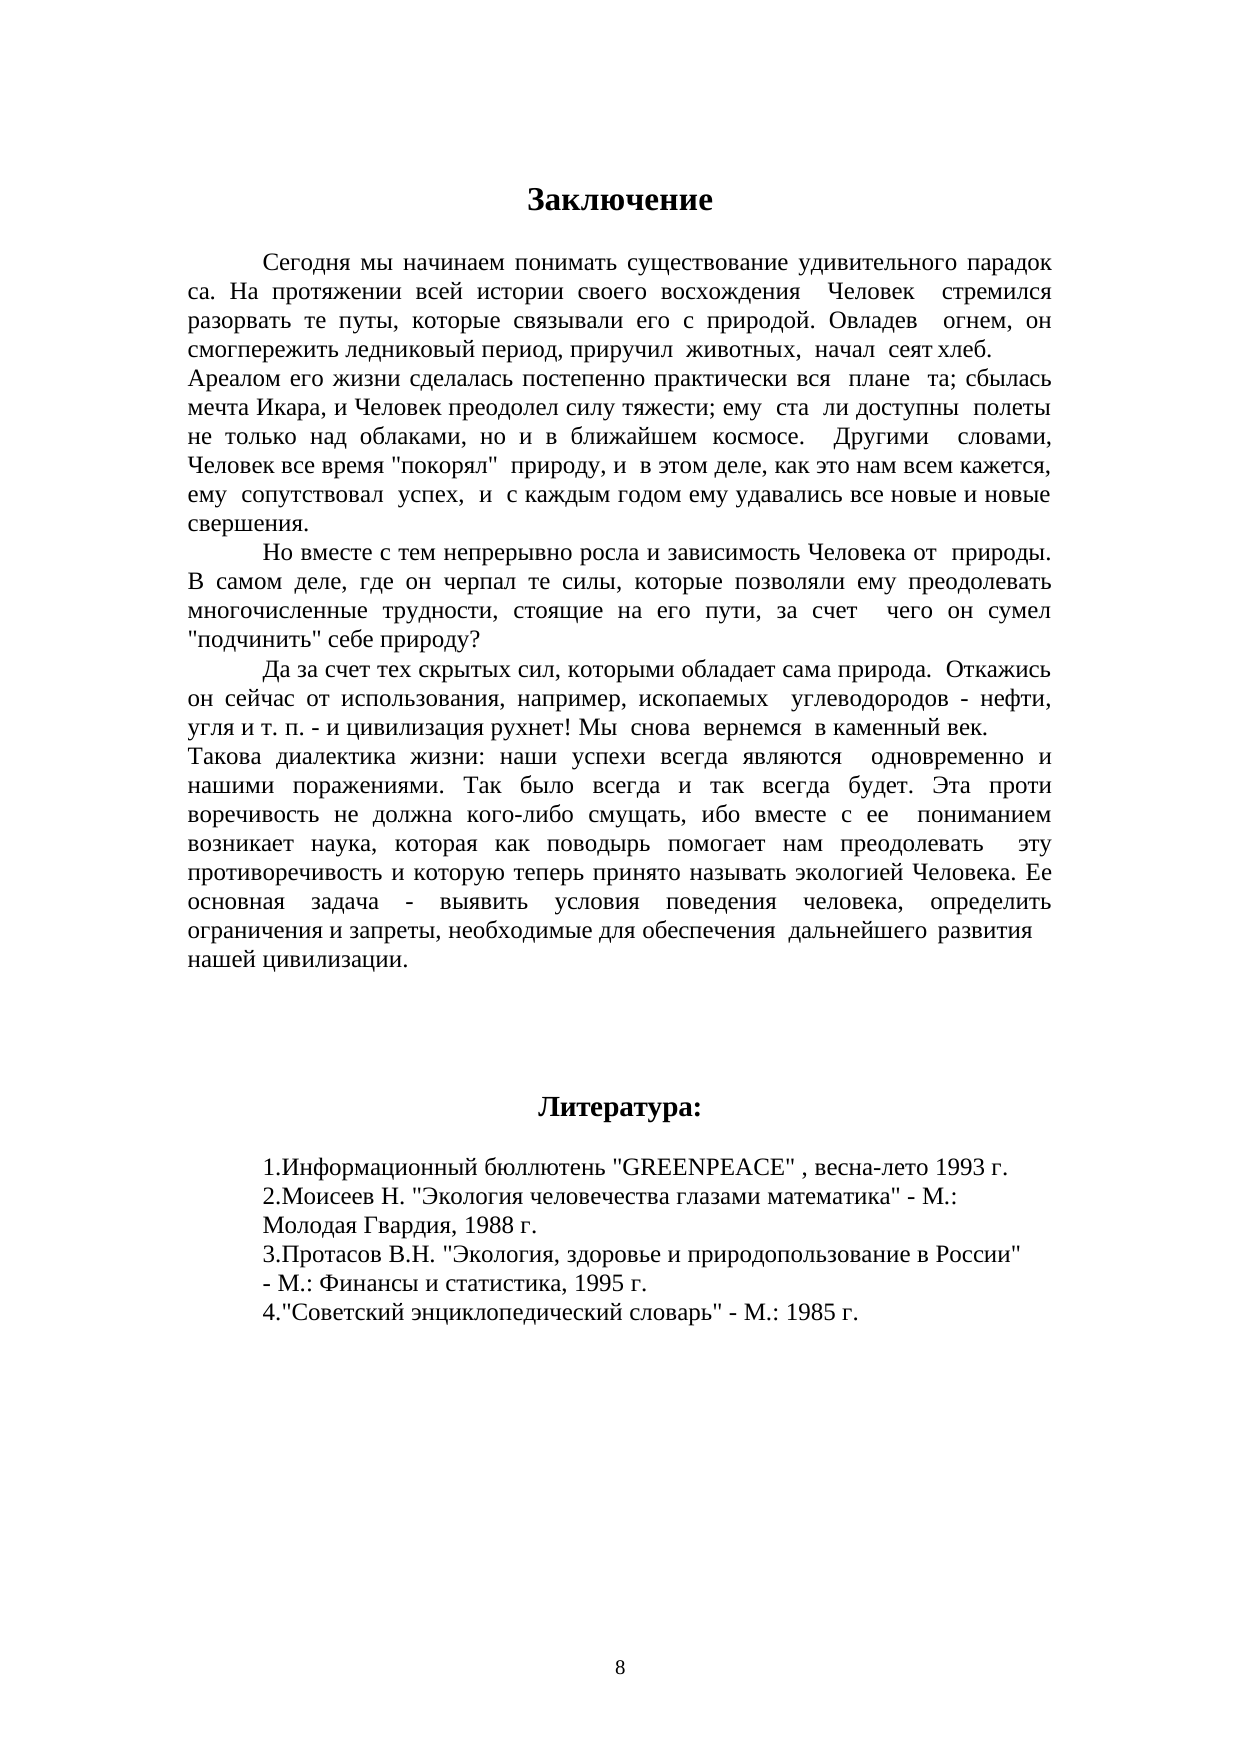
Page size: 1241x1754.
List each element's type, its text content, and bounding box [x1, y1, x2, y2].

text - М.: Финансы и статистика, 1995 г. [187, 1268, 1053, 1297]
text Литература: [187, 1089, 1053, 1123]
text 4."Советский энциклопедический словарь" - M.: 1985 г. [187, 1297, 1053, 1326]
text 2.Моисеев Н. "Экология человечества глазами математика" - М.: [187, 1181, 1053, 1210]
text 1.Информационный бюллютень "GREENPEACE" , весна-лето 1993 г. [187, 1152, 1053, 1181]
text Да за счет тех скрытых сил, которыми обладает сама природа. Откажись он сейчас от использования, например, ископаемых углеводородов - нефти, угля и т. п. - и цивилизация рухнет! Мы снова вернемся в каменный век. [187, 653, 1053, 741]
text Но вместе с тем непрерывно росла и зависимость Человека от природы. В самом деле, где он черпал те силы, которые позволяли ему преодолевать многочисленные трудности, стоящие на его пути, за счет чего он сумел "подчинить" себе природу? [187, 537, 1053, 653]
text 3.Протасов В.Н. "Экология, здоровье и природопользование в России" [187, 1239, 1053, 1268]
text Заключение [187, 179, 1053, 217]
text Сегодня мы начинаем понимать существование удивительного парадок са. На протяжении всей истории своего восхождения Человек стремился разорвать те путы, которые связывали его с природой. Овладев огнем, он смогпережить ледниковый период, приручил животных, начал сеят хлеб. Ареалом его жизни сделалась постепенно практически вся плане та; сбылась мечта Икара, и Человек преодолел силу тяжести; ему ста ли доступны полеты не только над облаками, но и в ближайшем космосе. Другими словами, Человек все время "покорял" природу, и в этом деле, как это нам всем кажется, ему сопутствовал успех, и с каждым годом ему удавались все новые и новые свершения. [187, 247, 1053, 537]
text Молодая Гвардия, 1988 г. [187, 1210, 1053, 1239]
text Такова диалектика жизни: наши успехи всегда являются одновременно и нашими поражениями. Так было всегда и так всегда будет. Эта проти воречивость не должна кого-либо смущать, ибо вместе с ее пониманием возникает наука, которая как поводырь помогает нам преодолевать эту противоречивость и которую теперь принято называть экологией Человека. Ее основная задача - выявить условия поведения человека, определить ограничения и запреты, необходимые для обеспечения дальнейшего развития нашей цивилизации. [187, 741, 1053, 973]
